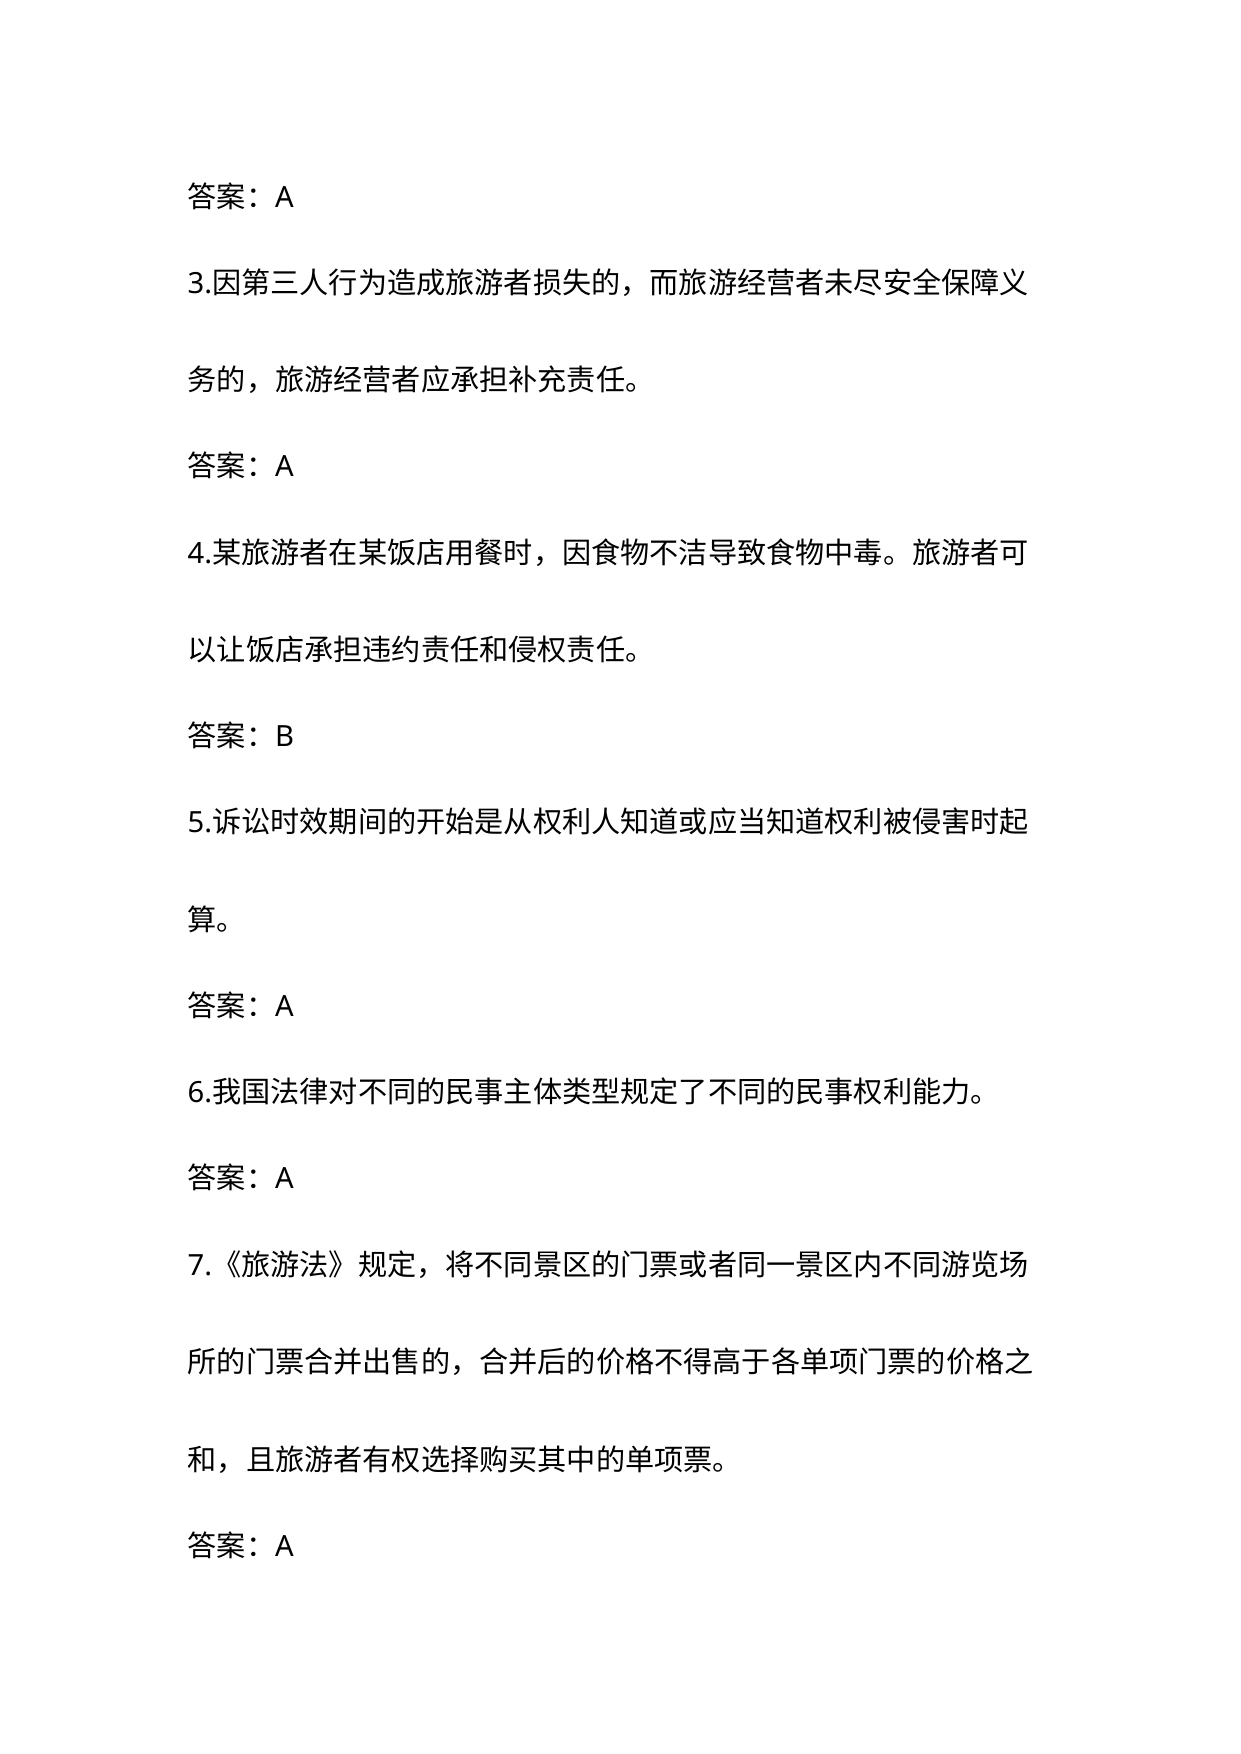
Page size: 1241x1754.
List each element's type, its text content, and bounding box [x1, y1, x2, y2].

text 答案：A [187, 432, 1053, 497]
text 答案：B [187, 702, 1053, 767]
text 答案：A [187, 1511, 1053, 1576]
list 诉讼时效期间的开始是从权利人知道或应当知道权利被侵害时起算。 [187, 788, 1053, 950]
text 答案：A [187, 971, 1053, 1036]
text 答案：A [187, 162, 1053, 227]
list 因第三人行为造成旅游者损失的，而旅游经营者未尽安全保障义务的，旅游经营者应承担补充责任。 [187, 248, 1053, 411]
list 我国法律对不同的民事主体类型规定了不同的民事权利能力。 [187, 1057, 1053, 1122]
text 答案：A [187, 1144, 1053, 1209]
list 《旅游法》规定，将不同景区的门票或者同一景区内不同游览场所的门票合并出售的，合并后的价格不得高于各单项门票的价格之和，且旅游者有权选择购买其中的单项票。 [187, 1230, 1053, 1490]
list 某旅游者在某饭店用餐时，因食物不洁导致食物中毒。旅游者可以让饭店承担违约责任和侵权责任。 [187, 518, 1053, 680]
